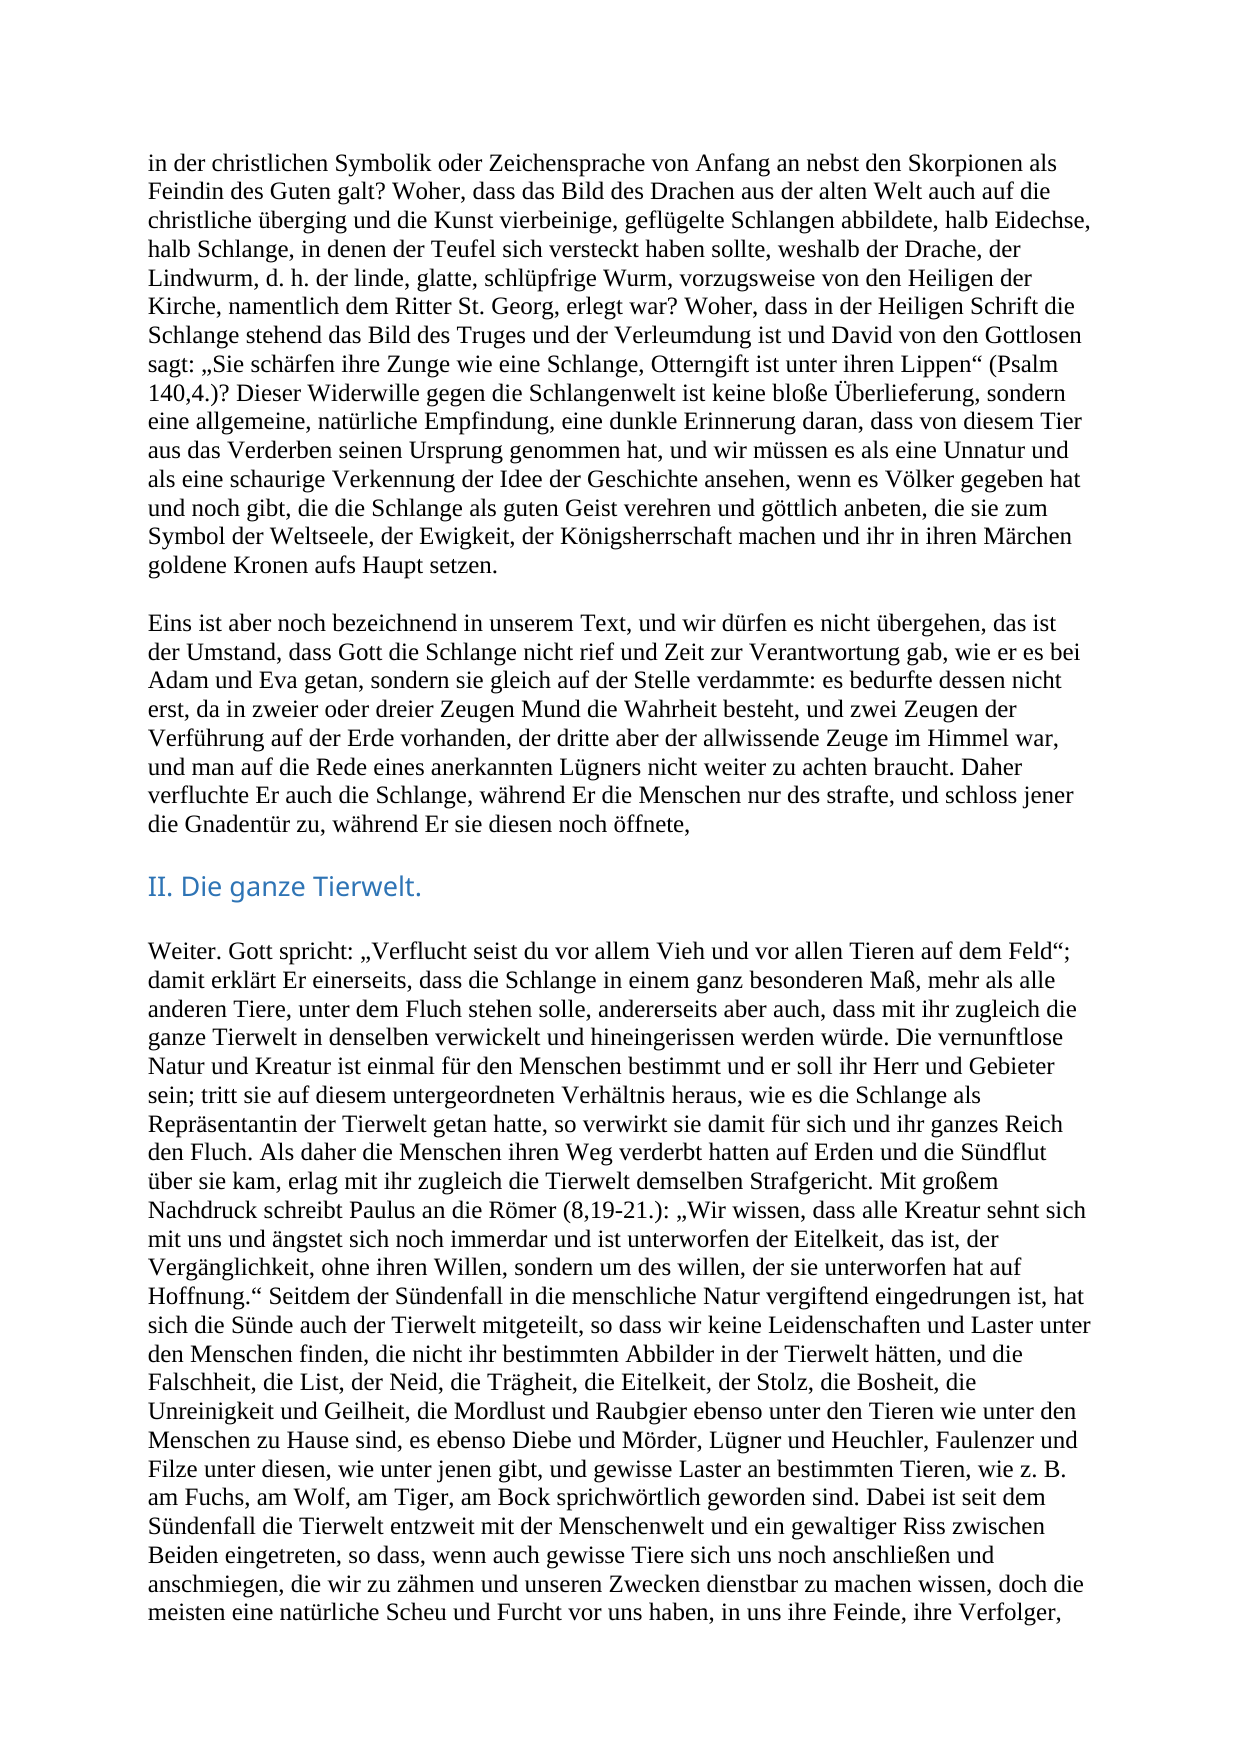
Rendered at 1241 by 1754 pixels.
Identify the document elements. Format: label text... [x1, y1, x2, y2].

subtitle II. Die ganze Tierwelt. [148, 867, 1093, 904]
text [148, 936, 1093, 1626]
text Eins ist aber noch bezeichnend in unserem Text, und wir dürfen es nicht übergehen, das ist der Umstand, dass Gott die Schlange nicht rief und Zeit zur Verantwortung gab, wie er es bei Adam und Eva getan, sondern sie gleich auf der Stelle verdammte: es bedurfte dessen nicht erst, da in zweier oder dreier Zeugen Mund die Wahrheit besteht, und zwei Zeugen der Verführung auf der Erde vorhanden, der dritte aber der allwissende Zeuge im Himmel war, und man auf die Rede eines anerkannten Lügners nicht weiter zu achten braucht. Daher verfluchte Er auch die Schlange, während Er die Menschen nur des strafte, und schloss jener die Gnadentür zu, während Er sie diesen noch öffnete, [148, 608, 1093, 838]
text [148, 148, 1093, 579]
